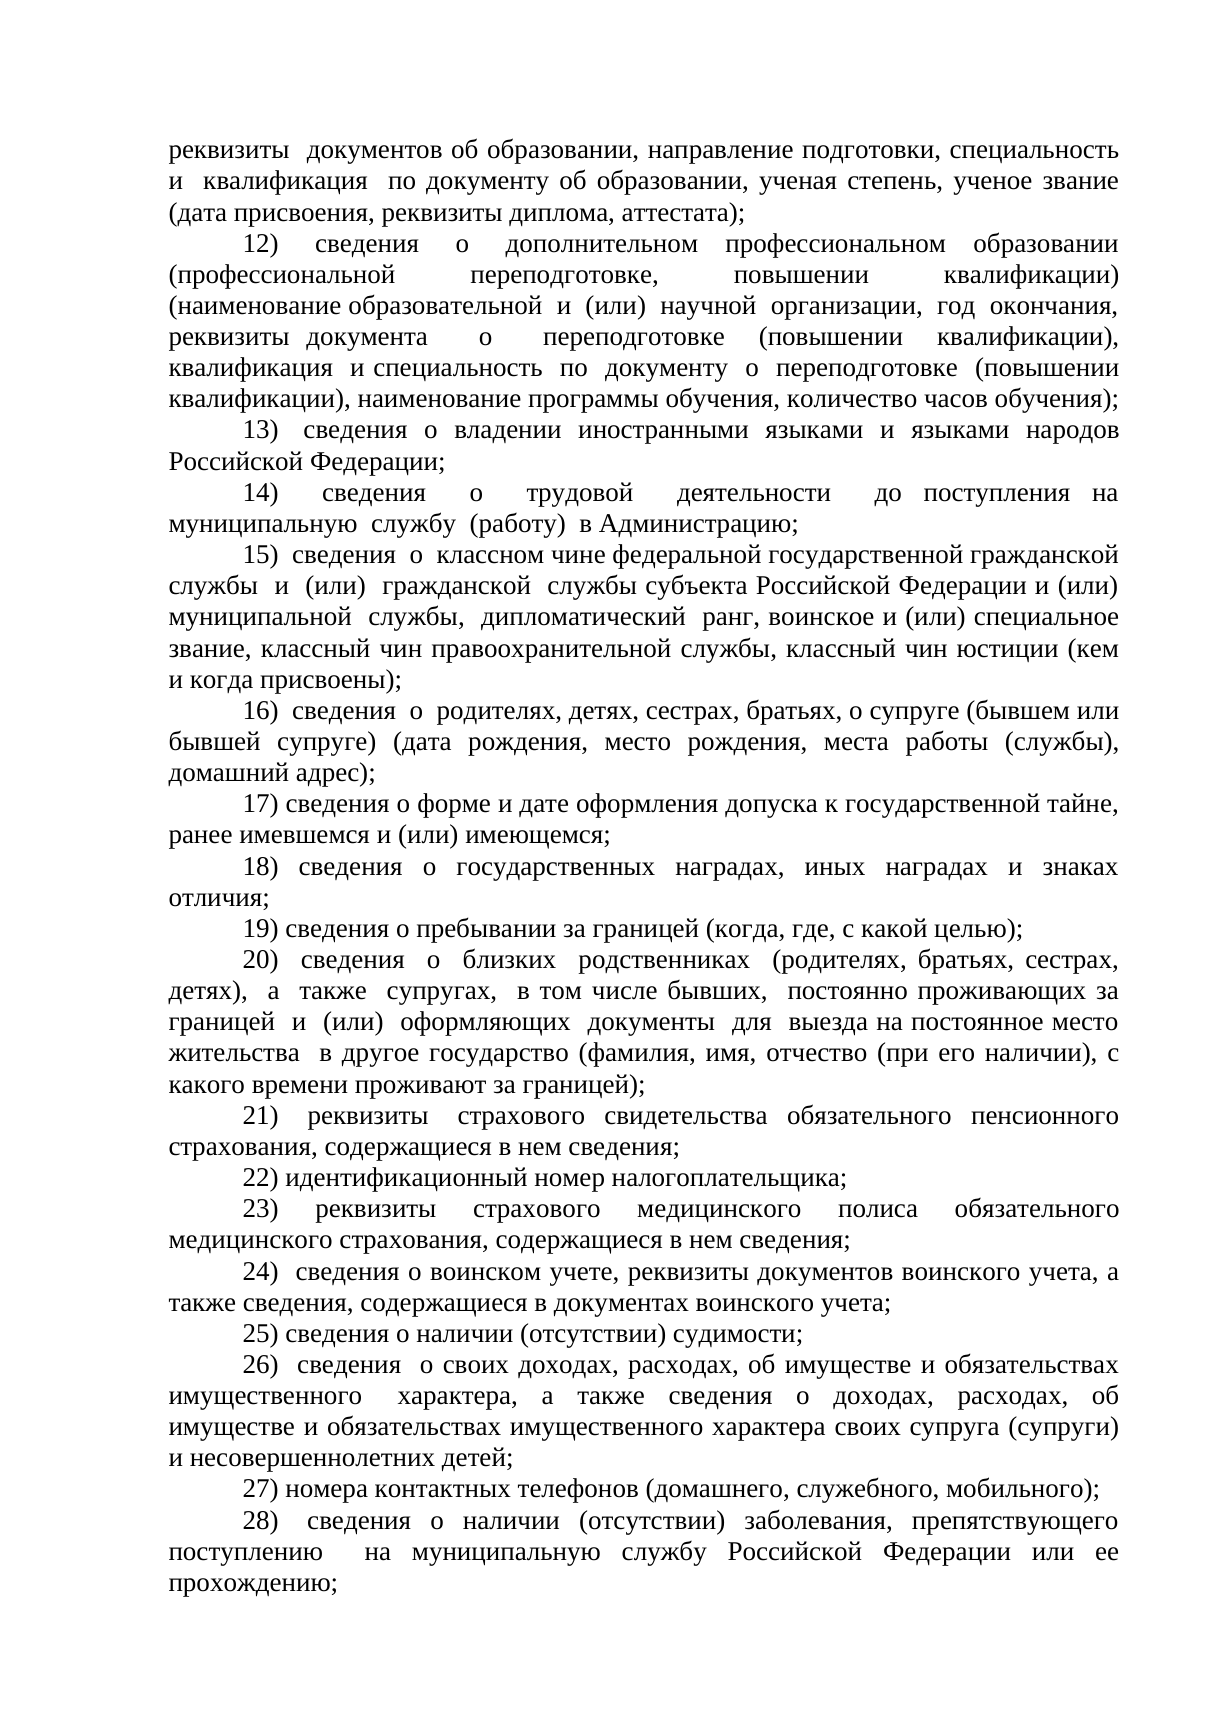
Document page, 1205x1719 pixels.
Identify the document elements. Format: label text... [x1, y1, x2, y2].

text 28) сведения о наличии (отсутствии) заболевания, препятствующего поступлению на муниципальную службу Российской Федерации или ее прохождению; [168, 1504, 1120, 1597]
text 20) сведения о близких родственниках (родителях, братьях, сестрах, детях), а также супругах, в том числе бывших, постоянно проживающих за границей и (или) оформляющих документы для выезда на постоянное место жительства в другое государство (фамилия, имя, отчество (при его наличии), с какого времени проживают за границей); [168, 943, 1120, 1099]
text 26) сведения о своих доходах, расходах, об имуществе и обязательствах имущественного характера, а также сведения о доходах, расходах, об имуществе и обязательствах имущественного характера своих супруга (супруги) и несовершеннолетних детей; [168, 1348, 1120, 1473]
text 12) сведения о дополнительном профессиональном образовании (профессиональной переподготовке, повышении квалификации) (наименование образовательной и (или) научной организации, год окончания, реквизиты документа о переподготовке (повышении квалификации), квалификация и специальность по документу о переподготовке (повышении квалификации), наименование программы обучения, количество часов обучения); [168, 227, 1120, 414]
text 25) сведения о наличии (отсутствии) судимости; [168, 1317, 1120, 1348]
text 18) сведения о государственных наградах, иных наградах и знаках отличия; [168, 850, 1120, 912]
text 21) реквизиты страхового свидетельства обязательного пенсионного страхования, содержащиеся в нем сведения; [168, 1099, 1120, 1161]
text 19) сведения о пребывании за границей (когда, где, с какой целью); [168, 912, 1120, 943]
text 15) сведения о классном чине федеральной государственной гражданской службы и (или) гражданской службы субъекта Российской Федерации и (или) муниципальной службы, дипломатический ранг, воинское и (или) специальное звание, классный чин правоохранительной службы, классный чин юстиции (кем и когда присвоены); [168, 538, 1120, 694]
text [168, 133, 1120, 227]
text 13) сведения о владении иностранными языками и языками народов Российской Федерации; [168, 414, 1120, 476]
text 23) реквизиты страхового медицинского полиса обязательного медицинского страхования, содержащиеся в нем сведения; [168, 1192, 1120, 1254]
text 22) идентификационный номер налогоплательщика; [168, 1161, 1120, 1192]
text 27) номера контактных телефонов (домашнего, служебного, мобильного); [168, 1473, 1120, 1504]
text 17) сведения о форме и дате оформления допуска к государственной тайне, ранее имевшемся и (или) имеющемся; [168, 787, 1120, 850]
text 24) сведения о воинском учете, реквизиты документов воинского учета, а также сведения, содержащиеся в документах воинского учета; [168, 1254, 1120, 1317]
text 16) сведения о родителях, детях, сестрах, братьях, о супруге (бывшем или бывшей супруге) (дата рождения, место рождения, места работы (службы), домашний адрес); [168, 694, 1120, 787]
text 14) сведения о трудовой деятельности до поступления на муниципальную службу (работу) в Администрацию; [168, 476, 1120, 538]
